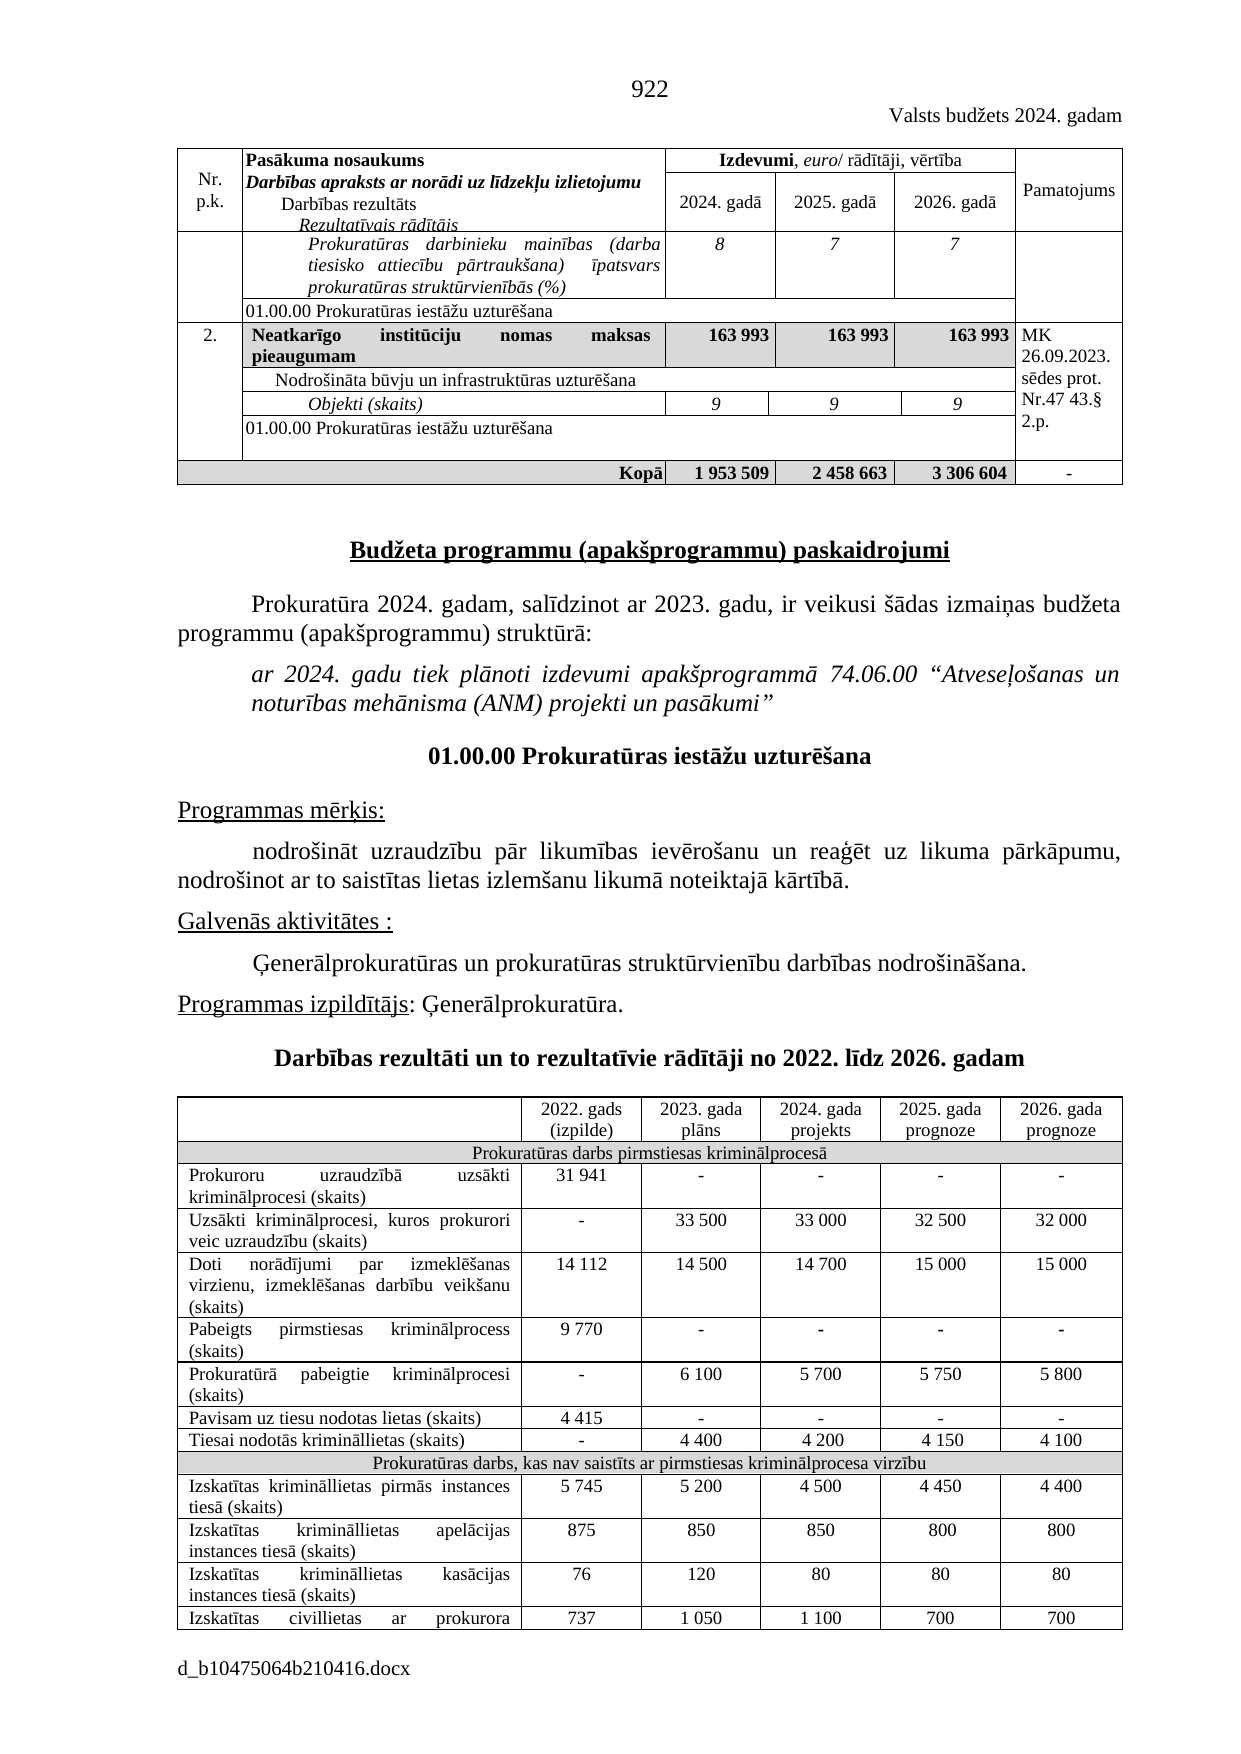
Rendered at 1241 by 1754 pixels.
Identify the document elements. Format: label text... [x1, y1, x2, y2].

table_cell 5 200 [642, 1475, 760, 1518]
table_cell 14 500 [642, 1253, 760, 1317]
table_cell 2026. gadā [895, 173, 1015, 231]
table_cell 800 [881, 1519, 1000, 1562]
table_cell 5 745 [522, 1475, 641, 1518]
table_cell 4 400 [642, 1429, 760, 1451]
table_cell 1 050 [642, 1607, 760, 1628]
table_cell 01.00.00 Prokuratūras iestāžu uzturēšana [243, 299, 1015, 322]
table_cell 4 450 [881, 1475, 1000, 1518]
table_cell 33 500 [642, 1209, 760, 1252]
text Programmas mērķis: [177, 795, 1122, 824]
table_cell 8 [666, 232, 775, 298]
table_header 2025. gada prognoze [881, 1098, 1000, 1141]
text Prokuratūra 2024. gadam, salīdzinot ar 2023. gadu, ir veikusi šādas izmaiņas budžeta programmu (apakšprogrammu) struktūrā: [177, 589, 1122, 646]
table_cell - [881, 1318, 1000, 1361]
table_cell 700 [1001, 1607, 1122, 1628]
table_cell - [522, 1429, 641, 1451]
table_cell 15 000 [881, 1253, 1000, 1317]
table_cell 4 100 [1001, 1429, 1122, 1451]
text 01.00.00 Prokuratūras iestāžu uzturēšana [177, 741, 1122, 770]
table_header Nr. p.k. [178, 149, 242, 231]
table_cell MK 26.09.2023. sēdes prot. Nr.47 43.§ 2.p. [1016, 323, 1122, 460]
table_cell 850 [642, 1519, 760, 1562]
table_header [178, 1098, 521, 1141]
table_cell 32 000 [1001, 1209, 1122, 1252]
table_cell 1 953 509 [666, 461, 775, 484]
table_cell - [881, 1164, 1000, 1207]
text Darbības rezultāti un to rezultatīvie rādītāji no 2022. līdz 2026. gadam [177, 1043, 1122, 1071]
table_cell Izskatītas krimināllietas apelācijas instances tiesā (skaits) [178, 1519, 521, 1562]
table_cell - [761, 1407, 880, 1428]
table_cell 4 400 [1001, 1475, 1122, 1518]
table_cell 2024. gadā [666, 173, 775, 231]
table_cell 7 [895, 232, 1015, 298]
table_cell 163 993 [666, 323, 775, 367]
table_cell - [522, 1363, 641, 1406]
text Programmas izpildītājs: Ģenerālprokuratūra. [177, 989, 1122, 1018]
table_cell Prokuratūras darbinieku mainības (darba tiesisko attiecību pārtraukšana) īpatsvars prokuratūras struktūrvienībās (%) [243, 232, 665, 298]
text ar 2024. gadu tiek plānoti izdevumi apakšprogrammā 74.06.00 “Atveseļošanas un noturības mehānisma (ANM) projekti un pasākumi” [251, 659, 1122, 716]
table_cell 163 993 [895, 323, 1015, 367]
table_cell 4 150 [881, 1429, 1000, 1451]
table_cell 80 [1001, 1563, 1122, 1606]
table_cell Izskatītas krimināllietas pirmās instances tiesā (skaits) [178, 1475, 521, 1518]
table_cell - [1001, 1164, 1122, 1207]
table_header Pamatojums [1016, 149, 1122, 231]
table_cell 4 500 [761, 1475, 880, 1518]
table_cell 01.00.00 Prokuratūras iestāžu uzturēšana [243, 416, 1015, 460]
table_cell - [642, 1164, 760, 1207]
table_cell - [642, 1407, 760, 1428]
table_header 2024. gada projekts [761, 1098, 880, 1141]
table_cell 7 [776, 232, 894, 298]
table_cell 800 [1001, 1519, 1122, 1562]
table_cell 163 993 [776, 323, 894, 367]
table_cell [178, 1607, 521, 1628]
table_cell 9 [769, 392, 901, 415]
table_header Izdevumi, euro/ rādītāji, vērtība [666, 149, 1015, 172]
table_header 2022. gads (izpilde) [522, 1098, 641, 1141]
table_cell 80 [761, 1563, 880, 1606]
table_cell 2 458 663 [776, 461, 894, 484]
table_cell 1 100 [761, 1607, 880, 1628]
table_cell Pavisam uz tiesu nodotas lietas (skaits) [178, 1407, 521, 1428]
text nodrošināt uzraudzību pār likumības ievērošanu un reaģēt uz likuma pārkāpumu, nodrošinot ar to saistītas lietas izlemšanu likumā noteiktajā kārtībā. [177, 836, 1122, 894]
table_cell Kopā [178, 461, 665, 484]
table_cell Prokuratūrā pabeigtie kriminālprocesi (skaits) [178, 1363, 521, 1406]
text Galvenās aktivitātes : [177, 906, 1122, 935]
table_cell - [761, 1164, 880, 1207]
table_cell - [1001, 1318, 1122, 1361]
table_cell 5 700 [761, 1363, 880, 1406]
table_cell Izskatītas krimināllietas kasācijas instances tiesā (skaits) [178, 1563, 521, 1606]
table_cell 875 [522, 1519, 641, 1562]
table_cell 31 941 [522, 1164, 641, 1207]
table_cell 9 [902, 392, 1015, 415]
table_cell 120 [642, 1563, 760, 1606]
table_cell 15 000 [1001, 1253, 1122, 1317]
table_cell 3 306 604 [895, 461, 1015, 484]
table_cell 9 770 [522, 1318, 641, 1361]
table_cell Prokuratūras darbs pirmstiesas kriminālprocesā [178, 1142, 1122, 1163]
table_cell 14 112 [522, 1253, 641, 1317]
table_cell Uzsākti kriminālprocesi, kuros prokurori veic uzraudzību (skaits) [178, 1209, 521, 1252]
table_cell 32 500 [881, 1209, 1000, 1252]
table_cell 2025. gadā [776, 173, 894, 231]
table_cell 80 [881, 1563, 1000, 1606]
table_cell 6 100 [642, 1363, 760, 1406]
table_header 2023. gada plāns [642, 1098, 760, 1141]
table_cell Prokuratūras darbs, kas nav saistīts ar pirmstiesas kriminālprocesa virzību [178, 1452, 1122, 1473]
table_cell - [1001, 1407, 1122, 1428]
table_cell - [522, 1209, 641, 1252]
table_cell Tiesai nodotās krimināllietas (skaits) [178, 1429, 521, 1451]
table_cell Nodrošināta būvju un infrastruktūras uzturēšana [243, 368, 1015, 391]
table_cell - [642, 1318, 760, 1361]
table_cell 4 200 [761, 1429, 880, 1451]
table_cell 4 415 [522, 1407, 641, 1428]
table_cell Doti norādījumi par izmeklēšanas virzienu, izmeklēšanas darbību veikšanu (skaits) [178, 1253, 521, 1317]
table_header 2026. gada prognoze [1001, 1098, 1122, 1141]
table_cell 737 [522, 1607, 641, 1628]
table_cell - [881, 1407, 1000, 1428]
table_cell - [761, 1318, 880, 1361]
table_cell Prokuroru uzraudzībā uzsākti kriminālprocesi (skaits) [178, 1164, 521, 1207]
table_cell 14 700 [761, 1253, 880, 1317]
table_cell 76 [522, 1563, 641, 1606]
text Budžeta programmu (apakšprogrammu) paskaidrojumi [177, 535, 1122, 564]
table_cell 33 000 [761, 1209, 880, 1252]
table_cell 850 [761, 1519, 880, 1562]
table_cell 700 [881, 1607, 1000, 1628]
table_cell 9 [666, 392, 768, 415]
table_cell 5 750 [881, 1363, 1000, 1406]
table_cell 2. [178, 323, 242, 460]
text Ģenerālprokuratūras un prokuratūras struktūrvienību darbības nodrošināšana. [252, 948, 1122, 976]
table_cell 5 800 [1001, 1363, 1122, 1406]
table_cell Pabeigts pirmstiesas kriminālprocess (skaits) [178, 1318, 521, 1361]
table_cell - [1016, 461, 1122, 484]
table_cell Objekti (skaits) [243, 392, 665, 415]
table_cell Neatkarīgo institūciju nomas maksas pieaugumam [243, 323, 665, 367]
